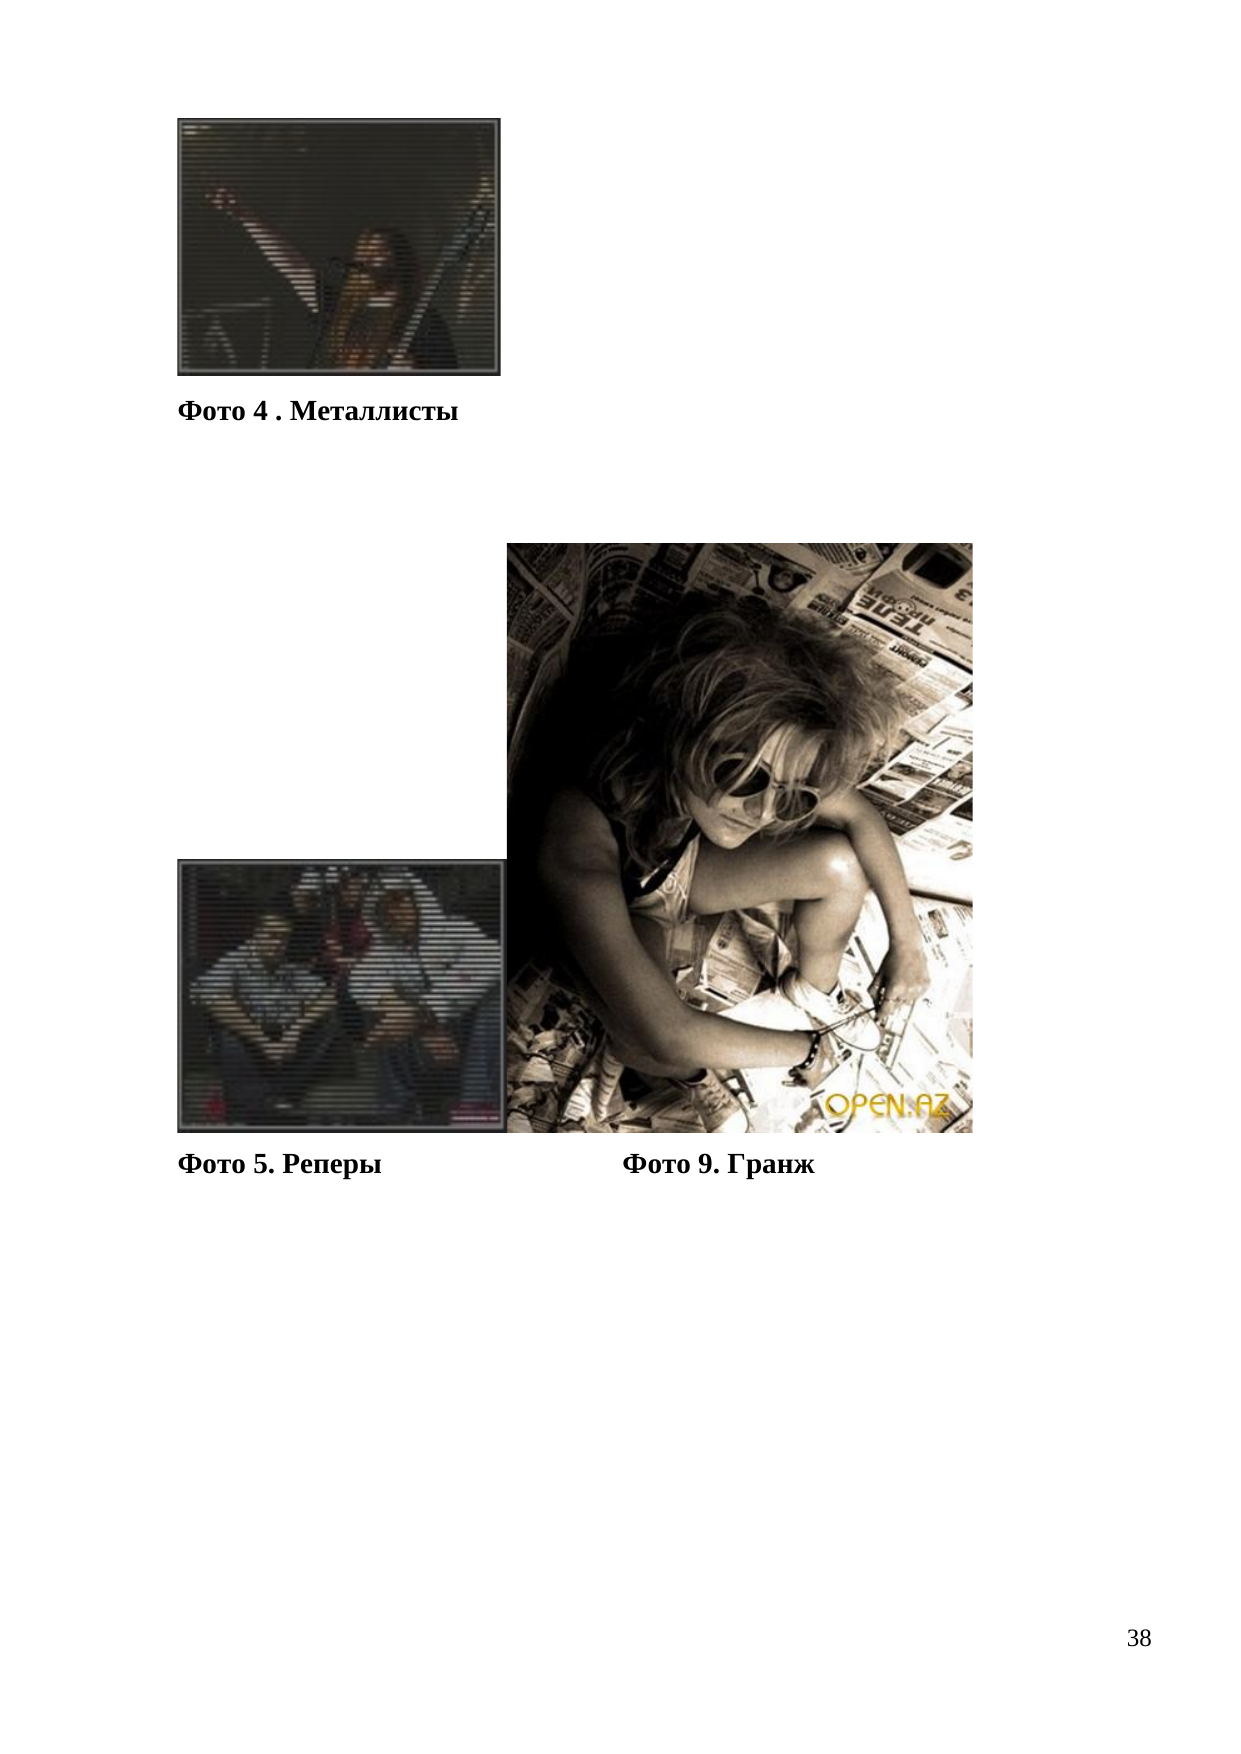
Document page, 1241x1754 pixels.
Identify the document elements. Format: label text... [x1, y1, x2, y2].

picture [177, 118, 501, 376]
text Фото 5. Реперы Фото 9. Гранж [177, 1147, 1152, 1180]
picture [177, 543, 973, 1133]
text Фото 4 . Металлисты [177, 393, 1152, 426]
